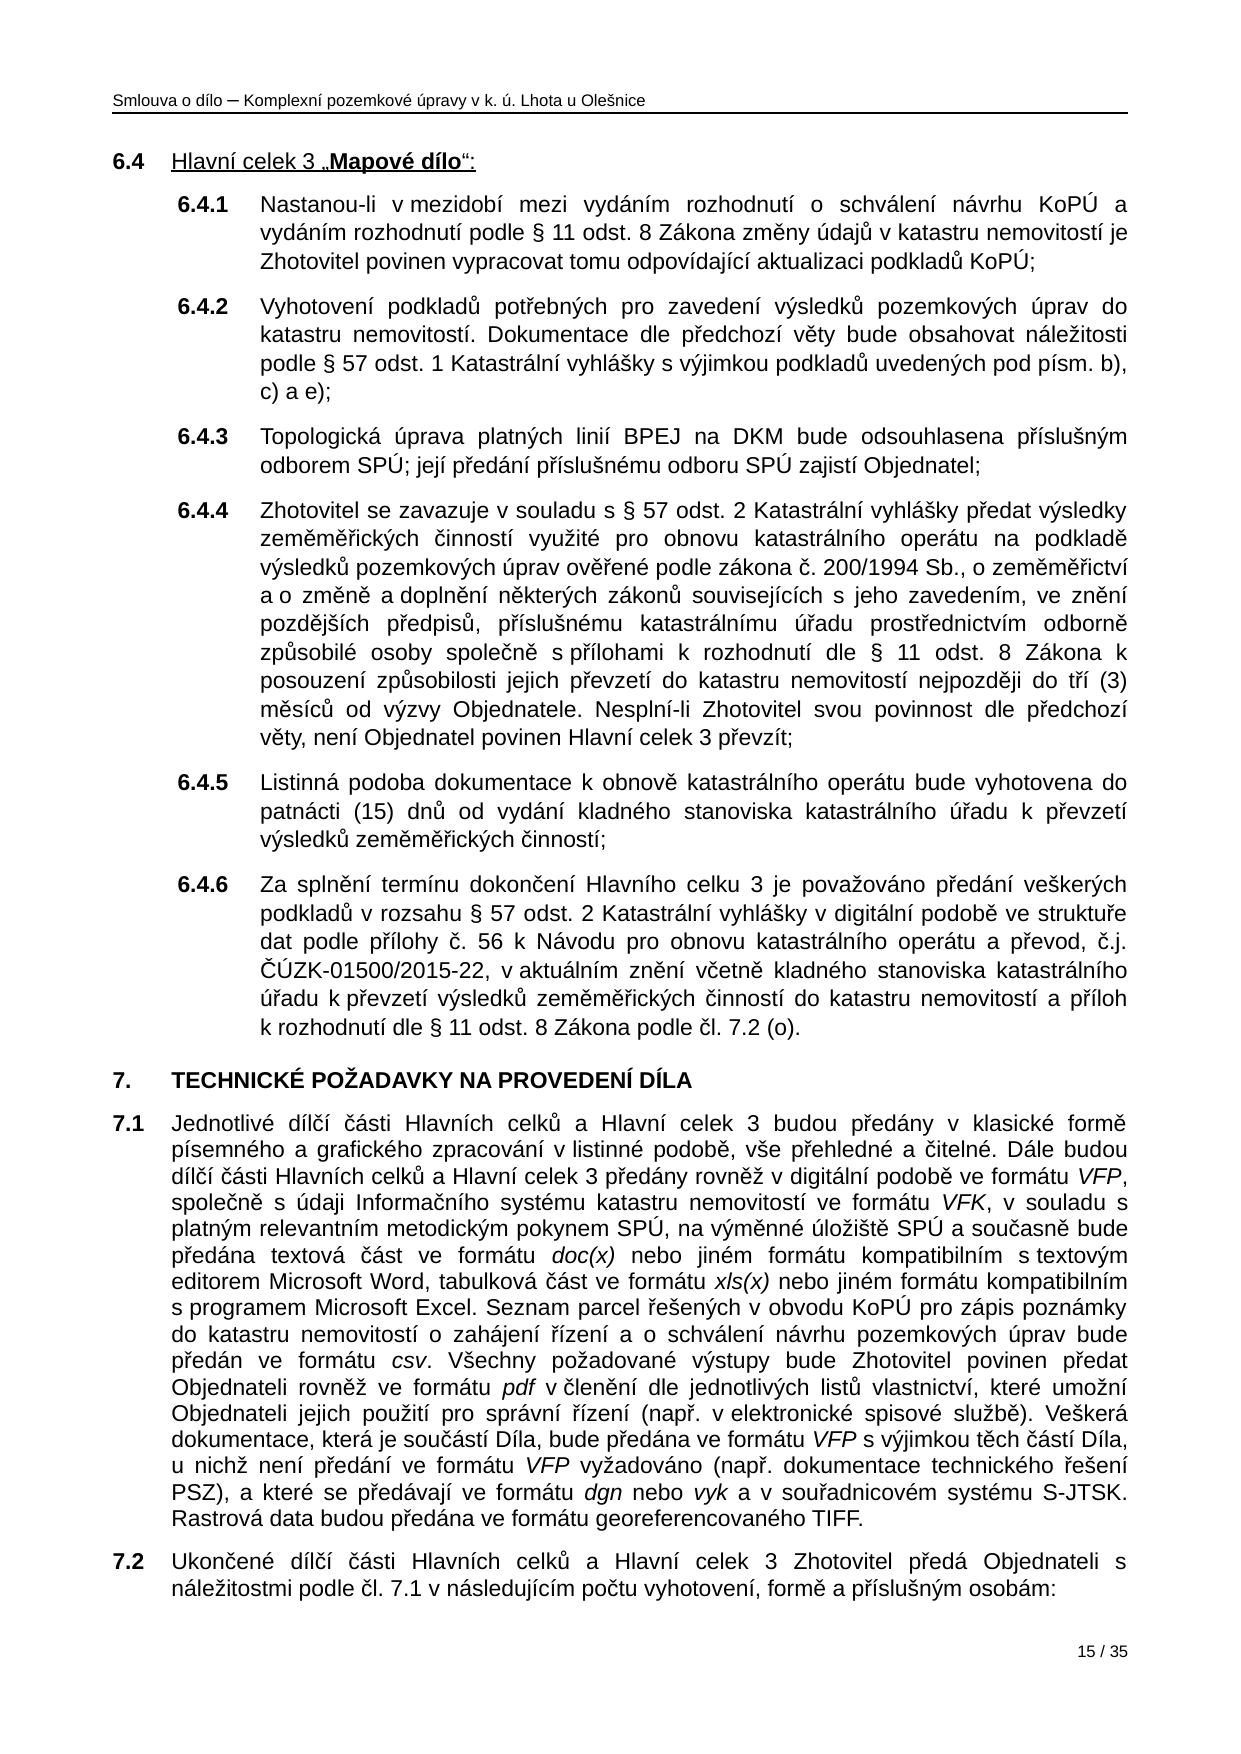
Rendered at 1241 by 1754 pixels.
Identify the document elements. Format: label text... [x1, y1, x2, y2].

text Hlavní celek 3 „Mapové dílo“: [112, 148, 1128, 174]
text Jednotlivé dílčí části Hlavních celků a Hlavní celek 3 budou předány v klasické formě písemného a grafického zpracování v listinné podobě, vše přehledné a čitelné. Dále budou dílčí části Hlavních celků a Hlavní celek 3 předány rovněž v digitální podobě ve formátu VFP, společně s údaji Informačního systému katastru nemovitostí ve formátu VFK, v souladu s platným relevantním metodickým pokynem SPÚ, na výměnné úložiště SPÚ a současně bude předána textová část ve formátu doc(x) nebo jiném formátu kompatibilním s textovým editorem Microsoft Word, tabulková část ve formátu xls(x) nebo jiném formátu kompatibilním s programem Microsoft Excel. Seznam parcel řešených v obvodu KoPÚ pro zápis poznámky do katastru nemovitostí o zahájení řízení a o schválení návrhu pozemkových úprav bude předán ve formátu csv. Všechny požadované výstupy bude Zhotovitel povinen předat Objednateli rovněž ve formátu pdf v členění dle jednotlivých listů vlastnictví, které umožní Objednateli jejich použití pro správní řízení (např. v elektronické spisové službě). Veškerá dokumentace, která je součástí Díla, bude předána ve formátu VFP s výjimkou těch částí Díla, u nichž není předání ve formátu VFP vyžadováno (např. dokumentace technického řešení PSZ), a které se předávají ve formátu dgn nebo vyk a v souřadnicovém systému S-JTSK. Rastrová data budou předána ve formátu georeferencovaného TIFF. [112, 1110, 1128, 1532]
text Ukončené dílčí části Hlavních celků a Hlavní celek 3 Zhotovitel předá Objednateli s náležitostmi podle čl. 7.1 v následujícím počtu vyhotovení, formě a příslušným osobám: [112, 1548, 1128, 1601]
text Nastanou-li v mezidobí mezi vydáním rozhodnutí o schválení návrhu KoPÚ a vydáním rozhodnutí podle § 11 odst. 8 Zákona změny údajů v katastru nemovitostí je Zhotovitel povinen vypracovat tomu odpovídající aktualizaci podkladů KoPÚ; [177, 191, 1128, 274]
text Technické požadavky na provedení díla [112, 1067, 1128, 1093]
text Topologická úprava platných linií BPEJ na DKM bude odsouhlasena příslušným odborem SPÚ; její předání příslušnému odboru SPÚ zajistí Objednatel; [177, 423, 1128, 478]
text Vyhotovení podkladů potřebných pro zavedení výsledků pozemkových úprav do katastru nemovitostí. Dokumentace dle předchozí věty bude obsahovat náležitosti podle § 57 odst. 1 Katastrální vyhlášky s výjimkou podkladů uvedených pod písm. b), c) a e); [177, 293, 1128, 404]
text Listinná podoba dokumentace k obnově katastrálního operátu bude vyhotovena do patnácti (15) dnů od vydání kladného stanoviska katastrálního úřadu k převzetí výsledků zeměměřických činností; [177, 769, 1128, 852]
text Zhotovitel se zavazuje v souladu s § 57 odst. 2 Katastrální vyhlášky předat výsledky zeměměřických činností využité pro obnovu katastrálního operátu na podkladě výsledků pozemkových úprav ověřené podle zákona č. 200/1994 Sb., o zeměměřictví a o změně a doplnění některých zákonů souvisejících s jeho zavedením, ve znění pozdějších předpisů, příslušnému katastrálnímu úřadu prostřednictvím odborně způsobilé osoby společně s přílohami k rozhodnutí dle § 11 odst. 8 Zákona k posouzení způsobilosti jejich převzetí do katastru nemovitostí nejpozději do tří (3) měsíců od výzvy Objednatele. Nesplní-li Zhotovitel svou povinnost dle předchozí věty, není Objednatel povinen Hlavní celek 3 převzít; [177, 497, 1128, 751]
text Za splnění termínu dokončení Hlavního celku 3 je považováno předání veškerých podkladů v rozsahu § 57 odst. 2 Katastrální vyhlášky v digitální podobě ve struktuře dat podle přílohy č. 56 k Návodu pro obnovu katastrálního operátu a převod, č.j. ČÚZK-01500/2015-22, v aktuálním znění včetně kladného stanoviska katastrálního úřadu k převzetí výsledků zeměměřických činností do katastru nemovitostí a příloh k rozhodnutí dle § 11 odst. 8 Zákona podle čl. 7.2 (o). [177, 871, 1128, 1040]
